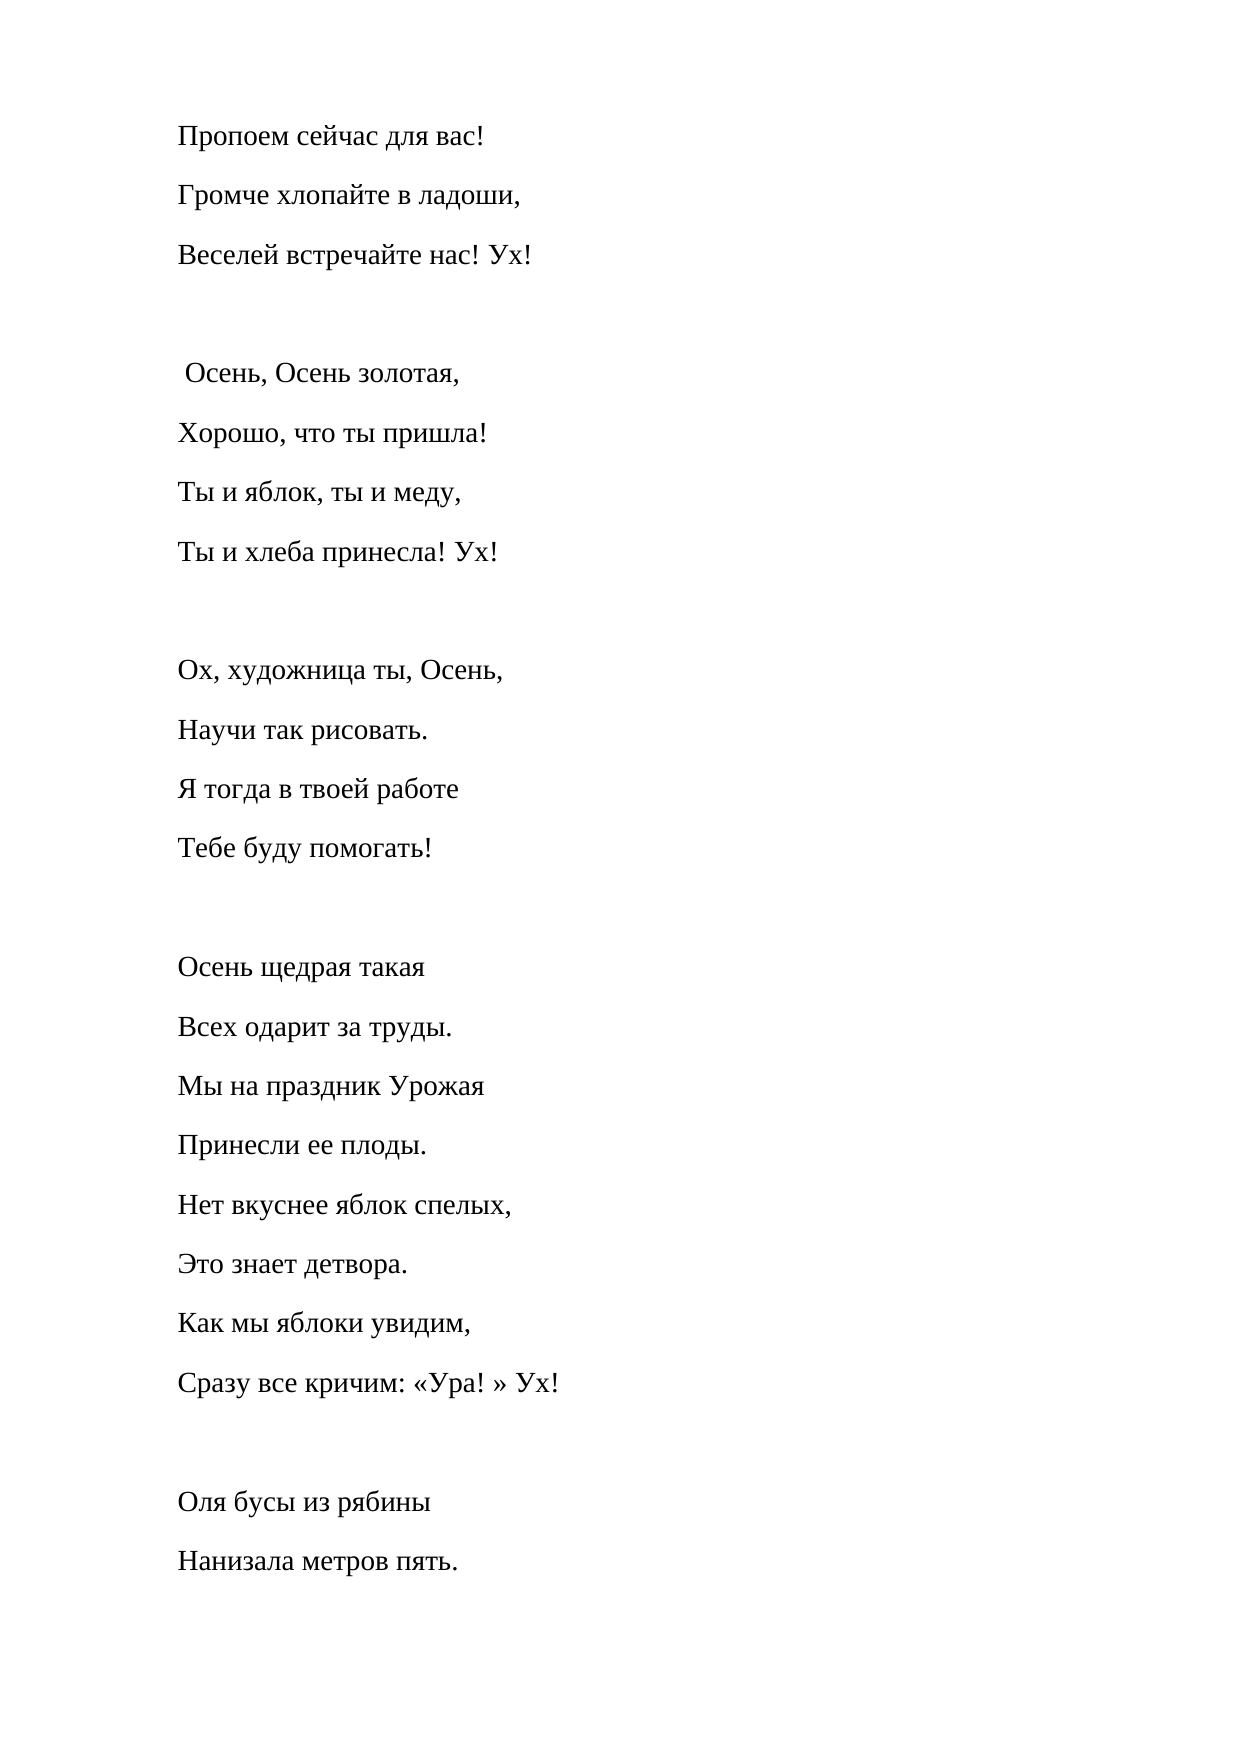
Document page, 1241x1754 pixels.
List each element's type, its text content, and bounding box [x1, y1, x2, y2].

text Тебе буду помогать! [177, 831, 1152, 864]
text Ты и хлеба принесла! Ух! [177, 534, 1152, 567]
text Веселей встречайте нас! Ух! [177, 237, 1152, 270]
text Принесли ее плоды. [177, 1127, 1152, 1161]
text Научи так рисовать. [177, 712, 1152, 745]
text Ты и яблок, ты и меду, [177, 474, 1152, 508]
text Громче хлопайте в ладоши, [177, 177, 1152, 211]
text Мы на праздник Урожая [177, 1068, 1152, 1102]
text Сразу все кричим: «Ура! » Ух! [177, 1365, 1152, 1398]
text Всех одарит за труды. [177, 1009, 1152, 1042]
text Пропоем сейчас для вас! [177, 118, 1152, 152]
text Ох, художница ты, Осень, [177, 652, 1152, 686]
text Нет вкуснее яблок спелых, [177, 1187, 1152, 1220]
text Оля бусы из рябины [177, 1484, 1152, 1517]
text Я тогда в твоей работе [177, 771, 1152, 805]
text Нанизала метров пять. [177, 1543, 1152, 1577]
text Осень щедрая такая [177, 949, 1152, 983]
text Как мы яблоки увидим, [177, 1306, 1152, 1339]
text Хорошо, что ты пришла! [177, 415, 1152, 448]
text Это знает детвора. [177, 1246, 1152, 1280]
text Осень, Осень золотая, [177, 356, 1152, 389]
